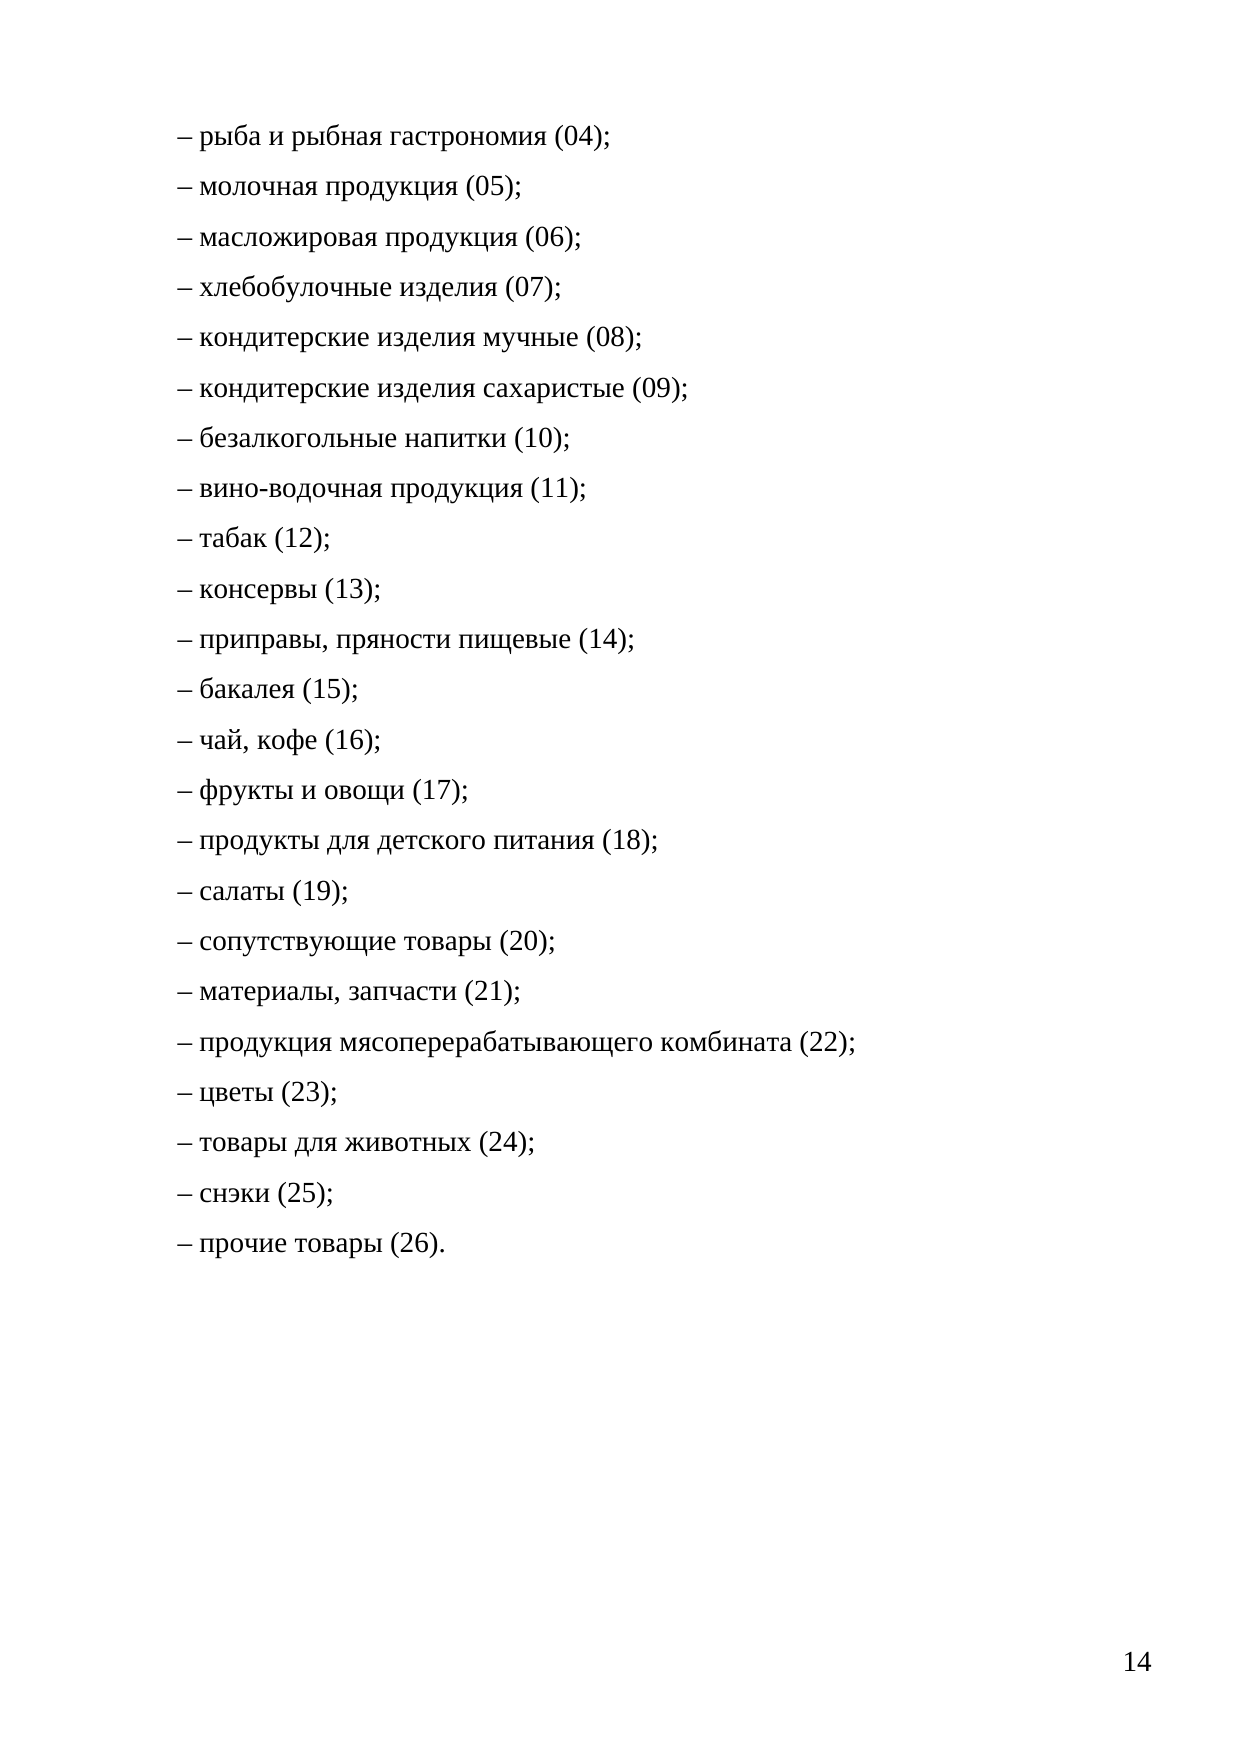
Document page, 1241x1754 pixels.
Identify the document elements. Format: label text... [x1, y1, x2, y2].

text – материалы, запчасти (21); [177, 973, 1152, 1007]
text – фрукты и овощи (17); [177, 772, 1152, 806]
text – молочная продукция (05); [177, 168, 1152, 202]
text – товары для животных (24); [177, 1124, 1152, 1158]
text – чай, кофе (16); [177, 722, 1152, 755]
text – продукты для детского питания (18); [177, 822, 1152, 856]
text – кондитерские изделия сахаристые (09); [177, 370, 1152, 403]
text – табак (12); [177, 521, 1152, 554]
text – снэки (25); [177, 1175, 1152, 1208]
text – продукция мясоперерабатывающего комбината (22); [177, 1024, 1152, 1057]
text – вино-водочная продукция (11); [177, 470, 1152, 504]
text – кондитерские изделия мучные (08); [177, 319, 1152, 353]
text – хлебобулочные изделия (07); [177, 269, 1152, 303]
text – салаты (19); [177, 873, 1152, 906]
text – безалкогольные напитки (10); [177, 420, 1152, 453]
text – приправы, пряности пищевые (14); [177, 621, 1152, 655]
text – рыба и рыбная гастрономия (04); [177, 118, 1152, 152]
text – сопутствующие товары (20); [177, 923, 1152, 957]
text – масложировая продукция (06); [177, 219, 1152, 252]
text – бакалея (15); [177, 672, 1152, 705]
text – прочие товары (26). [177, 1225, 1152, 1258]
text – цветы (23); [177, 1074, 1152, 1108]
text – консервы (13); [177, 571, 1152, 604]
